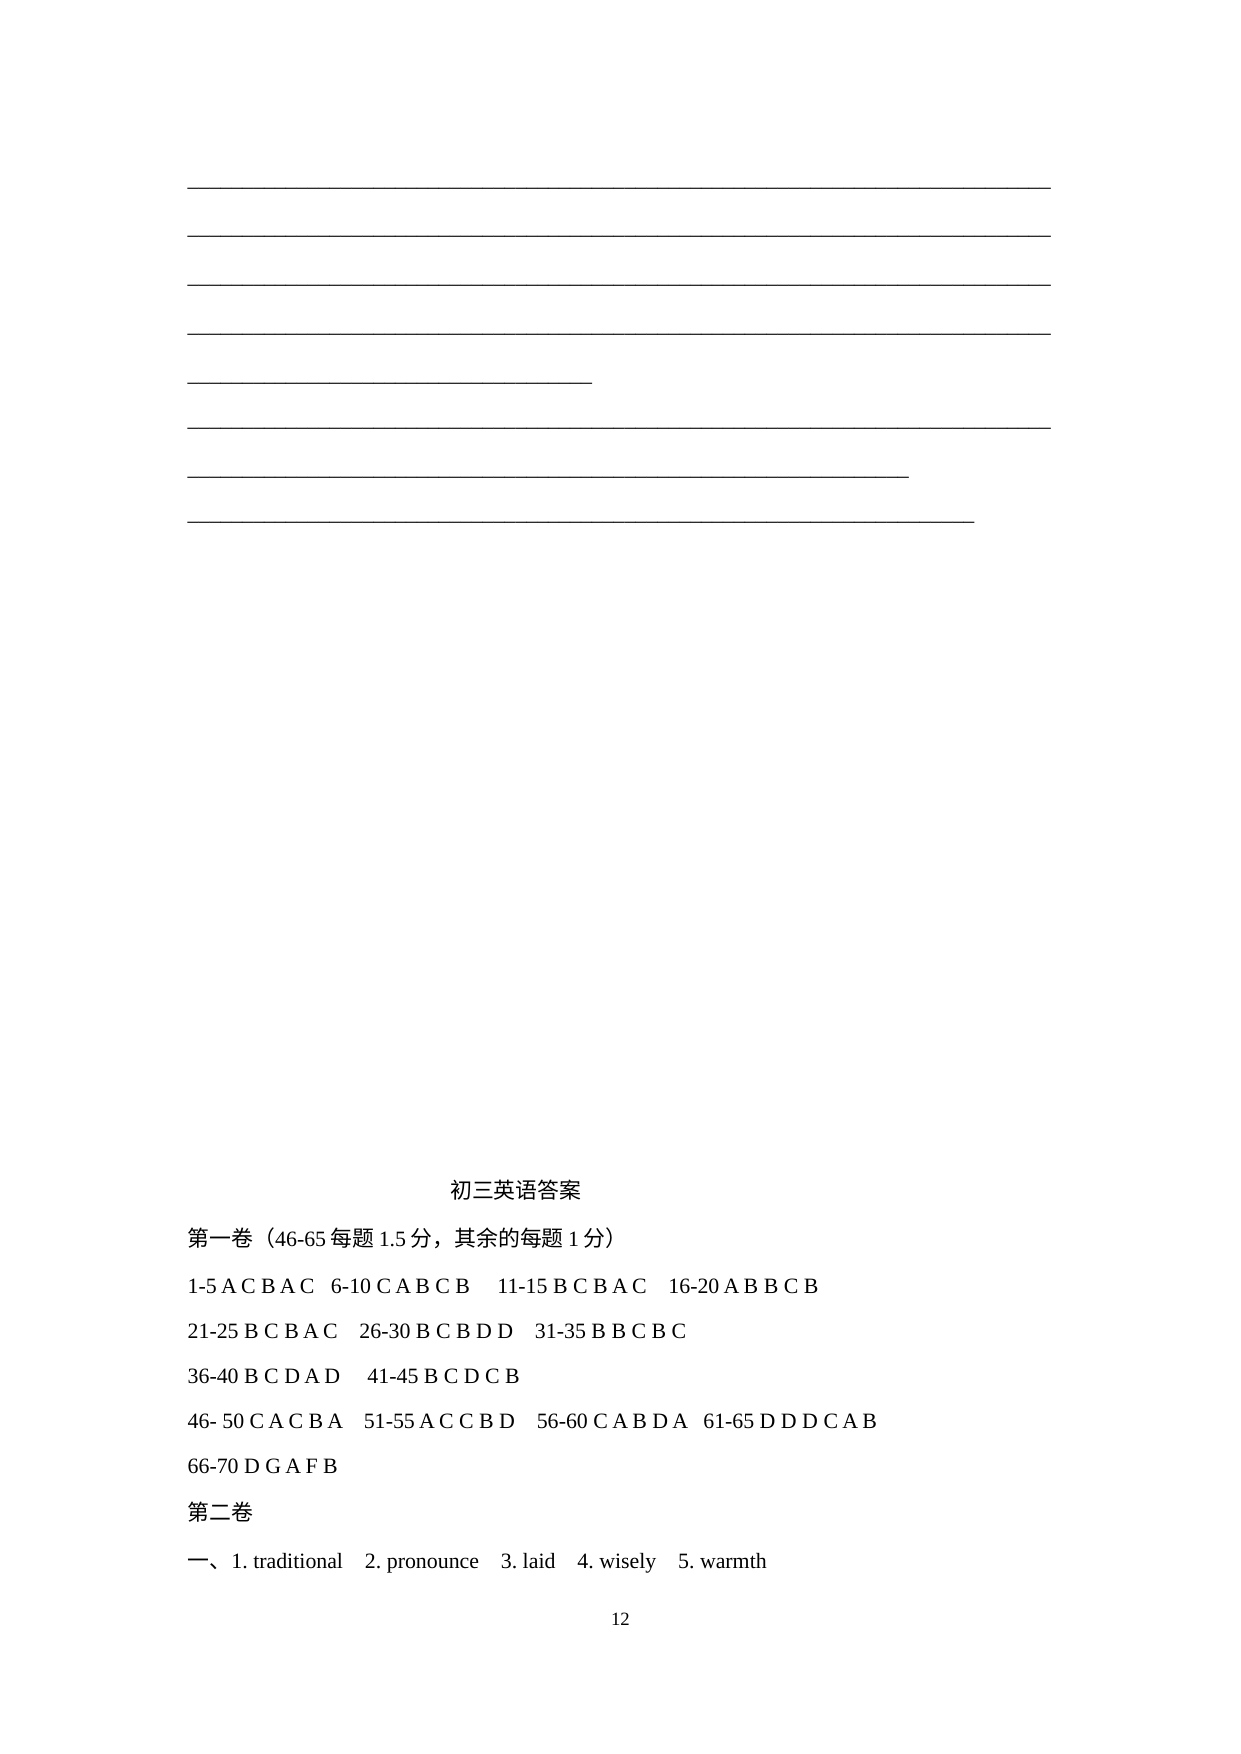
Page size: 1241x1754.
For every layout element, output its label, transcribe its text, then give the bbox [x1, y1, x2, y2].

text 21-25 B C B A C 26-30 B C B D D 31-35 B B C B C [187, 1314, 1053, 1347]
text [187, 162, 1053, 389]
text 初三英语答案 [187, 1172, 1053, 1205]
text 一、1. traditional 2. pronounce 3. laid 4. wisely 5. warmth [187, 1543, 1053, 1576]
text 66-70 D G A F B [187, 1449, 1053, 1482]
text 第二卷 [187, 1495, 1053, 1527]
text 1-5 A C B A C 6-10 C A B C B 11-15 B C B A C 16-20 A B B C B [187, 1269, 1053, 1302]
text 46- 50 C A C B A 51-55 A C C B D 56-60 C A B D A 61-65 D D D C A B [187, 1404, 1053, 1437]
text ________________________________________________________________________ [187, 496, 1053, 528]
text 第一卷（46-65每题1.5分，其余的每题1分） [187, 1221, 1053, 1253]
text 36-40 B C D A D 41-45 B C D C B [187, 1359, 1053, 1392]
text _________________________________________________________________________________________________________________________________________________ [187, 402, 1053, 483]
